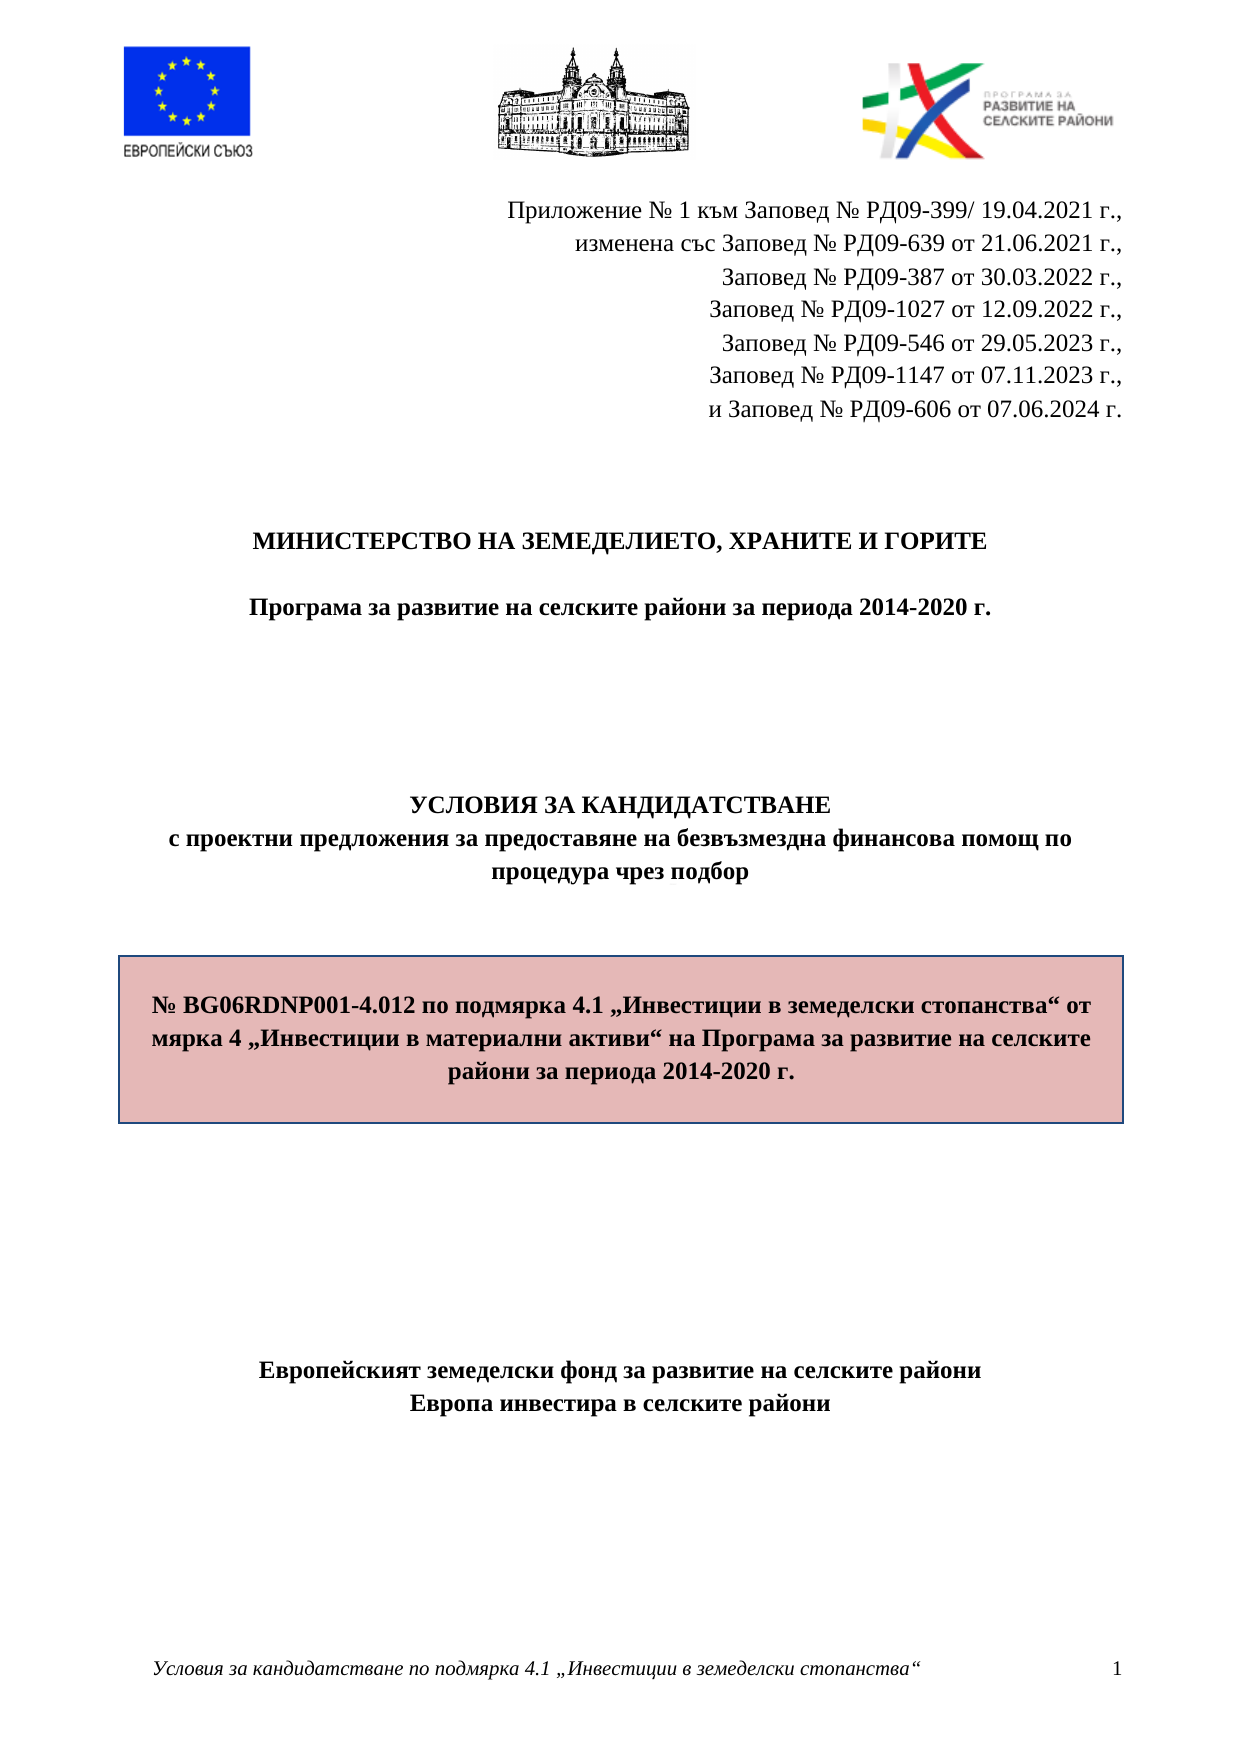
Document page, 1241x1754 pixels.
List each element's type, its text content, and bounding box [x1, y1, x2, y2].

text Програма за развитие на селските райони за периода 2014-2020 г. [118, 592, 1122, 621]
text изменена със Заповед № РД09-639 от 21.06.2021 г., [118, 228, 1122, 257]
text Заповед № РД09-1027 от 12.09.2022 г., [118, 294, 1122, 323]
text МИНИСТЕРСТВО НА ЗЕМЕДЕЛИЕТО, ХРАНИТЕ И ГОРИТЕ [118, 526, 1122, 554]
text и Заповед № РД09-606 от 07.06.2024 г. [118, 394, 1122, 422]
text Европа инвестира в селските райони [118, 1388, 1122, 1417]
picture [123, 45, 254, 160]
text УСЛОВИЯ ЗА КАНДИДАТСТВАНЕ [118, 790, 1122, 819]
text Европейският земеделски фонд за развитие на селските райони [118, 1355, 1122, 1384]
text Приложение № 1 към Заповед № РД09-399/ 19.04.2021 г., [118, 196, 1122, 224]
text Заповед № РД09-387 от 30.03.2022 г., [118, 262, 1122, 290]
picture [493, 44, 697, 160]
text Заповед № РД09-1147 от 07.11.2023 г., [118, 361, 1122, 389]
text Заповед № РД09-546 от 29.05.2023 г., [118, 328, 1122, 356]
table_header № BG06RDNP001-4.012 по подмярка 4.1 „Инвестиции в земеделски стопанства“ от мярка 4 „Инвестиции в материални активи“ на Програма за развитие на селските райони за периода 2014-2020 г. [120, 957, 1122, 1122]
text с проектни предложения за предоставяне на безвъзмездна финансова помощ по процедура чрез подбор [118, 823, 1122, 885]
